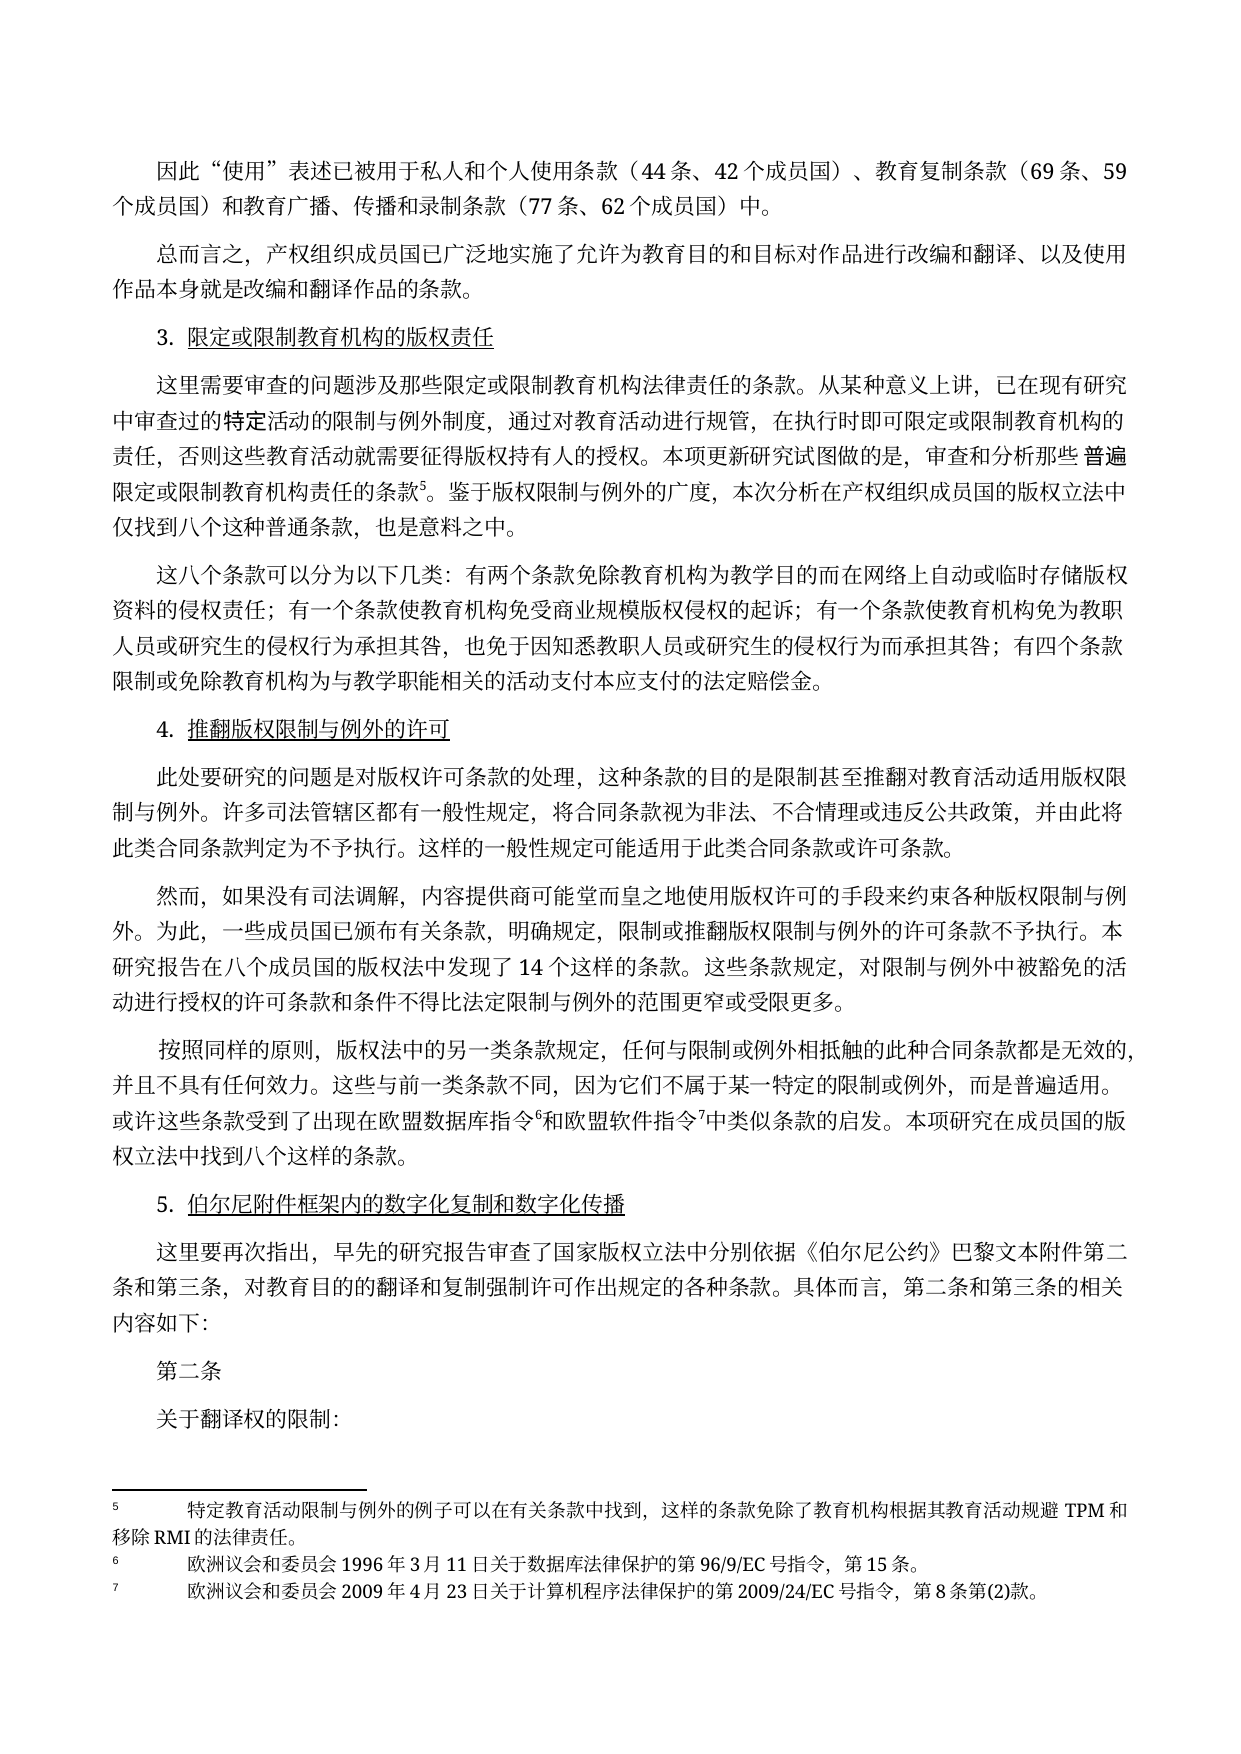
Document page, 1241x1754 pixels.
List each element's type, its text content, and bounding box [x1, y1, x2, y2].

text 因此“使用”表述已被用于私人和个人使用条款（44条、42个成员国）、教育复制条款（69条、59个成员国）和教育广播、传播和录制条款（77条、62个成员国）中。 [112, 150, 1128, 221]
subtitle 伯尔尼附件框架内的数字化复制和数字化传播 [112, 1183, 1128, 1219]
subtitle 推翻版权限制与例外的许可 [112, 708, 1128, 744]
text 第二条 [112, 1350, 1128, 1385]
text 此处要研究的问题是对版权许可条款的处理，这种条款的目的是限制甚至推翻对教育活动适用版权限制与例外。许多司法管辖区都有一般性规定，将合同条款视为非法、不合情理或违反公共政策，并由此将此类合同条款判定为不予执行。这样的一般性规定可能适用于此类合同条款或许可条款。 [112, 756, 1128, 862]
text 总而言之，产权组织成员国已广泛地实施了允许为教育目的和目标对作品进行改编和翻译、以及使用作品本身就是改编和翻译作品的条款。 [112, 233, 1128, 304]
text 按照同样的原则，版权法中的另一类条款规定，任何与限制或例外相抵触的此种合同条款都是无效的，并且不具有任何效力。这些与前一类条款不同，因为它们不属于某一特定的限制或例外，而是普遍适用。或许这些条款受到了出现在欧盟数据库指令和欧盟软件指令中类似条款的启发。本项研究在成员国的版权立法中找到八个这样的条款。 [112, 1029, 1128, 1171]
text 这里需要审查的问题涉及那些限定或限制教育机构法律责任的条款。从某种意义上讲，已在现有研究中审查过的特定活动的限制与例外制度，通过对教育活动进行规管，在执行时即可限定或限制教育机构的责任，否则这些教育活动就需要征得版权持有人的授权。本项更新研究试图做的是，审查和分析那些普遍限定或限制教育机构责任的条款。鉴于版权限制与例外的广度，本次分析在产权组织成员国的版权立法中仅找到八个这种普通条款，也是意料之中。 [112, 364, 1128, 542]
text 这八个条款可以分为以下几类：有两个条款免除教育机构为教学目的而在网络上自动或临时存储版权资料的侵权责任；有一个条款使教育机构免受商业规模版权侵权的起诉；有一个条款使教育机构免为教职人员或研究生的侵权行为承担其咎，也免于因知悉教职人员或研究生的侵权行为而承担其咎；有四个条款限制或免除教育机构为与教学职能相关的活动支付本应支付的法定赔偿金。 [112, 554, 1128, 696]
text 关于翻译权的限制： [112, 1398, 1128, 1433]
subtitle 限定或限制教育机构的版权责任 [112, 317, 1128, 352]
text 然而，如果没有司法调解，内容提供商可能堂而皇之地使用版权许可的手段来约束各种版权限制与例外。为此，一些成员国已颁布有关条款，明确规定，限制或推翻版权限制与例外的许可条款不予执行。本研究报告在八个成员国的版权法中发现了14个这样的条款。这些条款规定，对限制与例外中被豁免的活动进行授权的许可条款和条件不得比法定限制与例外的范围更窄或受限更多。 [112, 875, 1128, 1017]
text 这里要再次指出，早先的研究报告审查了国家版权立法中分别依据《伯尔尼公约》巴黎文本附件第二条和第三条，对教育目的的翻译和复制强制许可作出规定的各种条款。具体而言，第二条和第三条的相关内容如下： [112, 1231, 1128, 1337]
